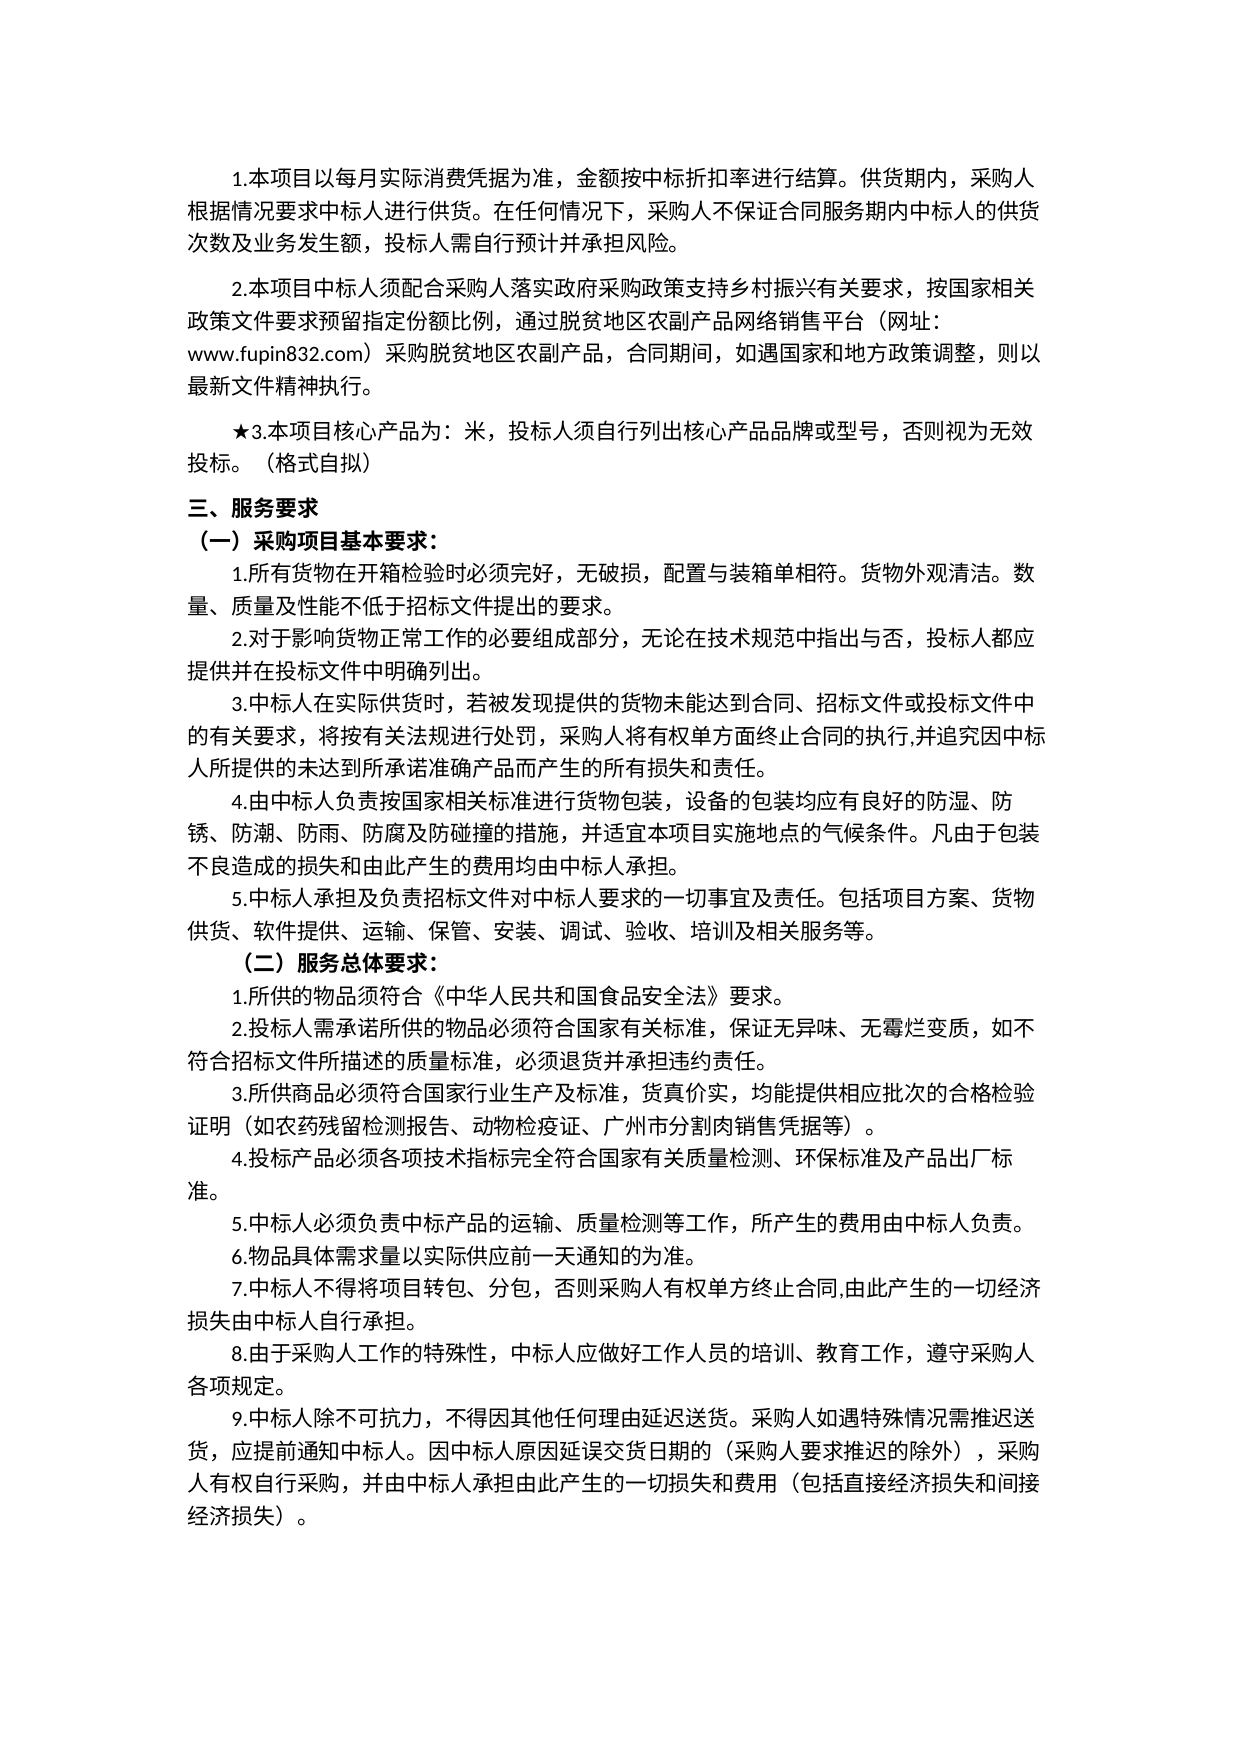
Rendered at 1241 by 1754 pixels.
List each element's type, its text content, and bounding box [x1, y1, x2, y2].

text （一）采购项目基本要求： [187, 524, 1053, 557]
text ★3.本项目核心产品为：米，投标人须自行列出核心产品品牌或型号，否则视为无效投标。（格式自拟） [187, 414, 1053, 479]
text （二）服务总体要求： [231, 947, 1053, 979]
text 6.物品具体需求量以实际供应前一天通知的为准。 [187, 1239, 1053, 1272]
text 4.由中标人负责按国家相关标准进行货物包装，设备的包装均应有良好的防湿、防锈、防潮、防雨、防腐及防碰撞的措施，并适宜本项目实施地点的气候条件。凡由于包装不良造成的损失和由此产生的费用均由中标人承担。 [187, 784, 1053, 882]
text 1.所有货物在开箱检验时必须完好，无破损，配置与装箱单相符。货物外观清洁。数量、质量及性能不低于招标文件提出的要求。 [187, 557, 1053, 622]
text 8.由于采购人工作的特殊性，中标人应做好工作人员的培训、教育工作，遵守采购人各项规定。 [187, 1337, 1053, 1402]
text 2.投标人需承诺所供的物品必须符合国家有关标准，保证无异味、无霉烂变质，如不符合招标文件所描述的质量标准，必须退货并承担违约责任。 [187, 1012, 1053, 1077]
text 2.对于影响货物正常工作的必要组成部分，无论在技术规范中指出与否，投标人都应提供并在投标文件中明确列出。 [187, 622, 1053, 687]
text 1.所供的物品须符合《中华人民共和国食品安全法》要求。 [187, 979, 1053, 1012]
text 三、服务要求 [187, 492, 1053, 524]
text 2.本项目中标人须配合采购人落实政府采购政策支持乡村振兴有关要求，按国家相关政策文件要求预留指定份额比例，通过脱贫地区农副产品网络销售平台（网址：www.fupin832.com）采购脱贫地区农副产品，合同期间，如遇国家和地方政策调整，则以最新文件精神执行。 [187, 272, 1053, 402]
text 5.中标人必须负责中标产品的运输、质量检测等工作，所产生的费用由中标人负责。 [187, 1207, 1053, 1239]
text 4.投标产品必须各项技术指标完全符合国家有关质量检测、环保标准及产品出厂标准。 [187, 1142, 1053, 1207]
text 1.本项目以每月实际消费凭据为准，金额按中标折扣率进行结算。供货期内，采购人根据情况要求中标人进行供货。在任何情况下，采购人不保证合同服务期内中标人的供货次数及业务发生额，投标人需自行预计并承担风险。 [187, 162, 1053, 259]
text 7.中标人不得将项目转包、分包，否则采购人有权单方终止合同,由此产生的一切经济损失由中标人自行承担。 [187, 1272, 1053, 1337]
text 3.所供商品必须符合国家行业生产及标准，货真价实，均能提供相应批次的合格检验证明（如农药残留检测报告、动物检疫证、广州市分割肉销售凭据等）。 [187, 1077, 1053, 1142]
text 3.中标人在实际供货时，若被发现提供的货物未能达到合同、招标文件或投标文件中的有关要求，将按有关法规进行处罚，采购人将有权单方面终止合同的执行,并追究因中标人所提供的未达到所承诺准确产品而产生的所有损失和责任。 [187, 687, 1053, 784]
text 9.中标人除不可抗力，不得因其他任何理由延迟送货。采购人如遇特殊情况需推迟送货，应提前通知中标人。因中标人原因延误交货日期的（采购人要求推迟的除外），采购人有权自行采购，并由中标人承担由此产生的一切损失和费用（包括直接经济损失和间接经济损失）。 [187, 1402, 1053, 1532]
text 5.中标人承担及负责招标文件对中标人要求的一切事宜及责任。包括项目方案、货物供货、软件提供、运输、保管、安装、调试、验收、培训及相关服务等。 [187, 882, 1053, 947]
